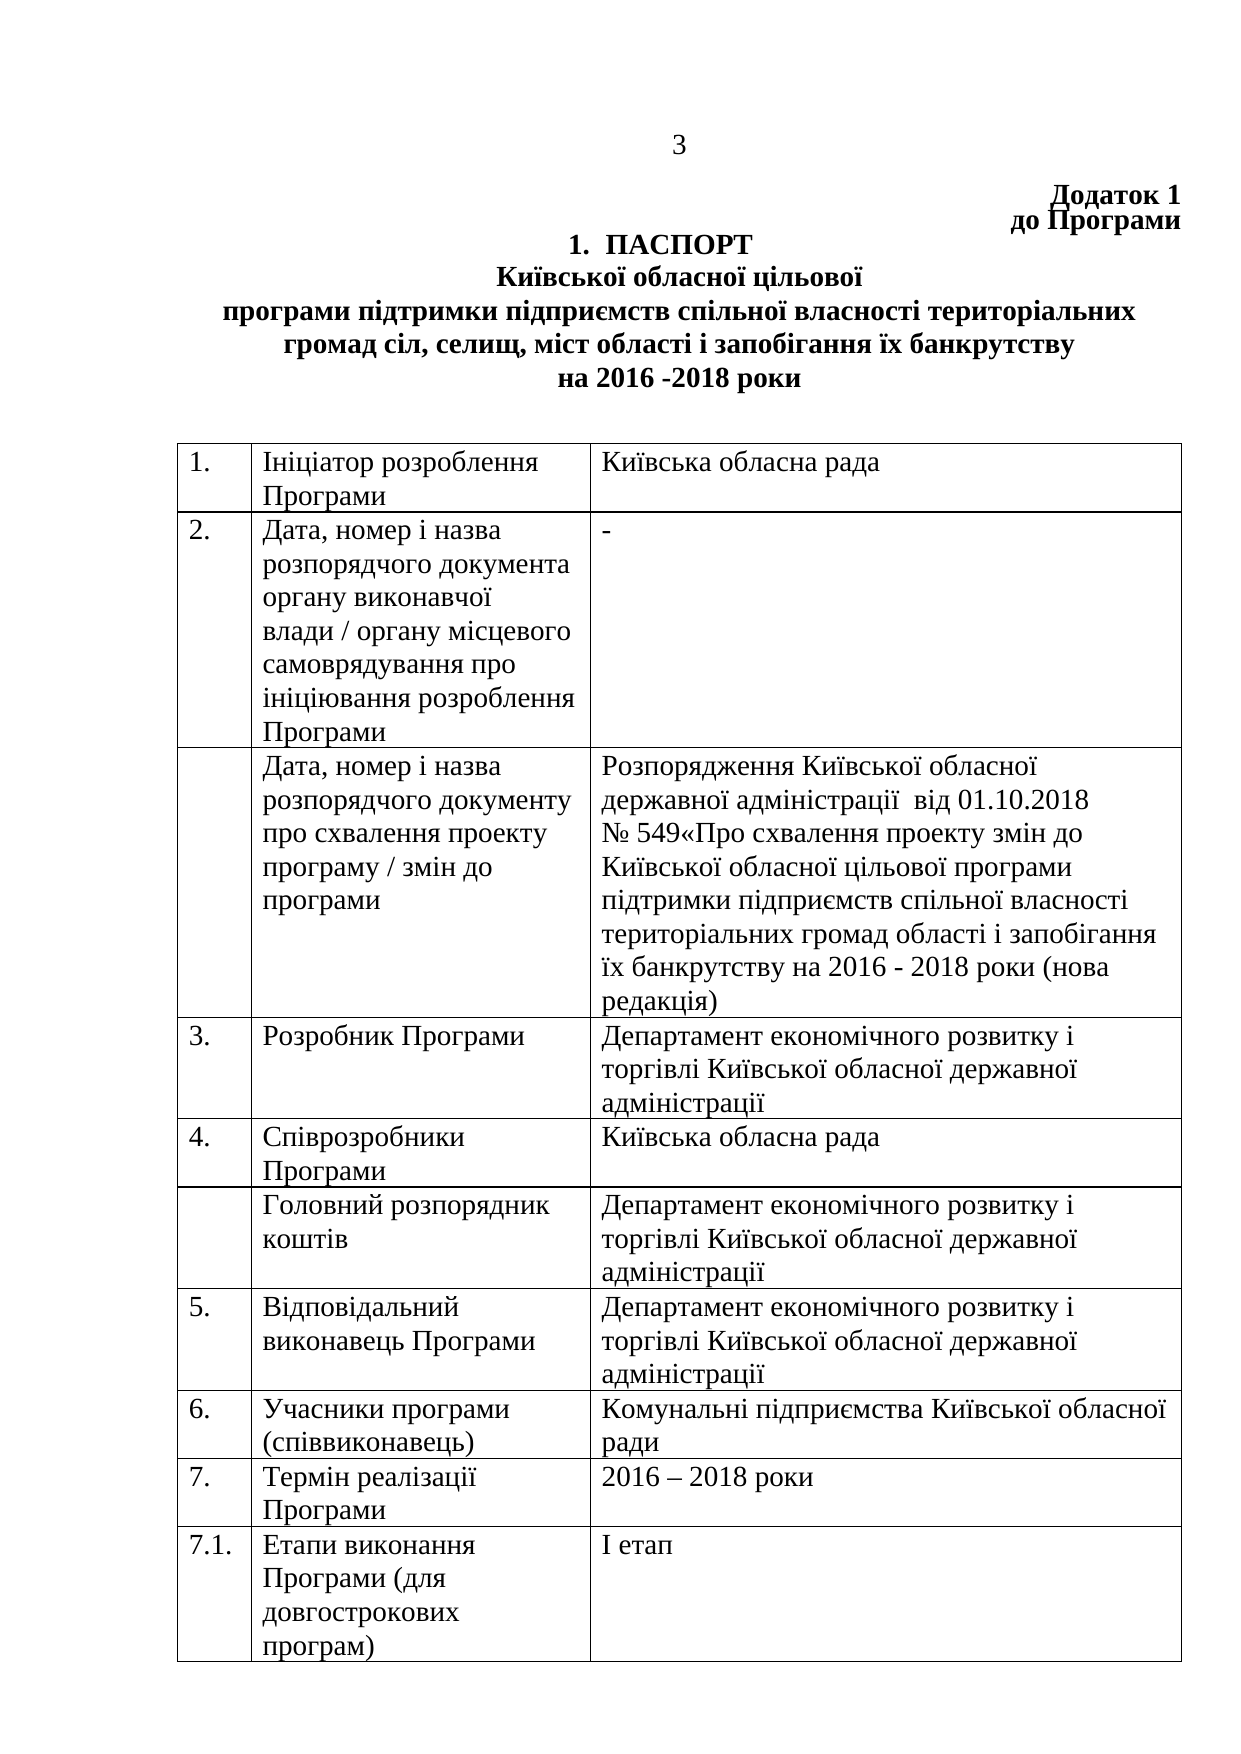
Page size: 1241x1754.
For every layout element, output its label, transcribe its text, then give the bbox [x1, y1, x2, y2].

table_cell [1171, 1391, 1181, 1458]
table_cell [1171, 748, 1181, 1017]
table_cell І етап [591, 1527, 1181, 1661]
list ПАСПОРТ [140, 234, 1181, 259]
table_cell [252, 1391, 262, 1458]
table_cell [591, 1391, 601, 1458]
table_cell 7.1. [178, 1527, 251, 1661]
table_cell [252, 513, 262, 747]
table_cell - [591, 513, 1181, 747]
text на 2016 -2018 роки [177, 360, 1181, 393]
table_cell 7. [178, 1459, 251, 1526]
text Київської обласної цільової [177, 259, 1181, 293]
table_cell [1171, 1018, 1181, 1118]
table_header Київська обласна рада [591, 444, 1181, 511]
text Додаток 1 [177, 184, 1181, 209]
table_cell [178, 748, 251, 1017]
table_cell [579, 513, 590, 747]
text 3 [177, 134, 1181, 159]
text програми підтримки підприємств спільної власності територіальних громад сіл, селищ, міст області і запобігання їх банкрутству [177, 293, 1181, 360]
table_cell 2. [178, 513, 251, 747]
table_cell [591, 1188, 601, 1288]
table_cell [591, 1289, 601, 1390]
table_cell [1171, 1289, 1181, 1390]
table_cell 5. [178, 1289, 251, 1390]
table_cell 4. [178, 1119, 251, 1186]
table_cell [178, 1188, 251, 1288]
table_cell Розробник Програми [252, 1018, 590, 1118]
table_header 1. [178, 444, 251, 511]
table_cell Головний розпорядник коштів [252, 1188, 590, 1288]
table_cell Дата, номер і назва розпорядчого документу про схвалення проекту програму / змін до програми [252, 748, 590, 1017]
table_cell 3. [178, 1018, 251, 1118]
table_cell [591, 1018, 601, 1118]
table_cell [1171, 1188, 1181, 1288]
text до Програми [177, 209, 1181, 234]
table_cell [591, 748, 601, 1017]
table_cell Київська обласна рада [591, 1119, 1181, 1186]
table_cell Відповідальний виконавець Програми [252, 1289, 590, 1390]
table_cell 6. [178, 1391, 251, 1458]
